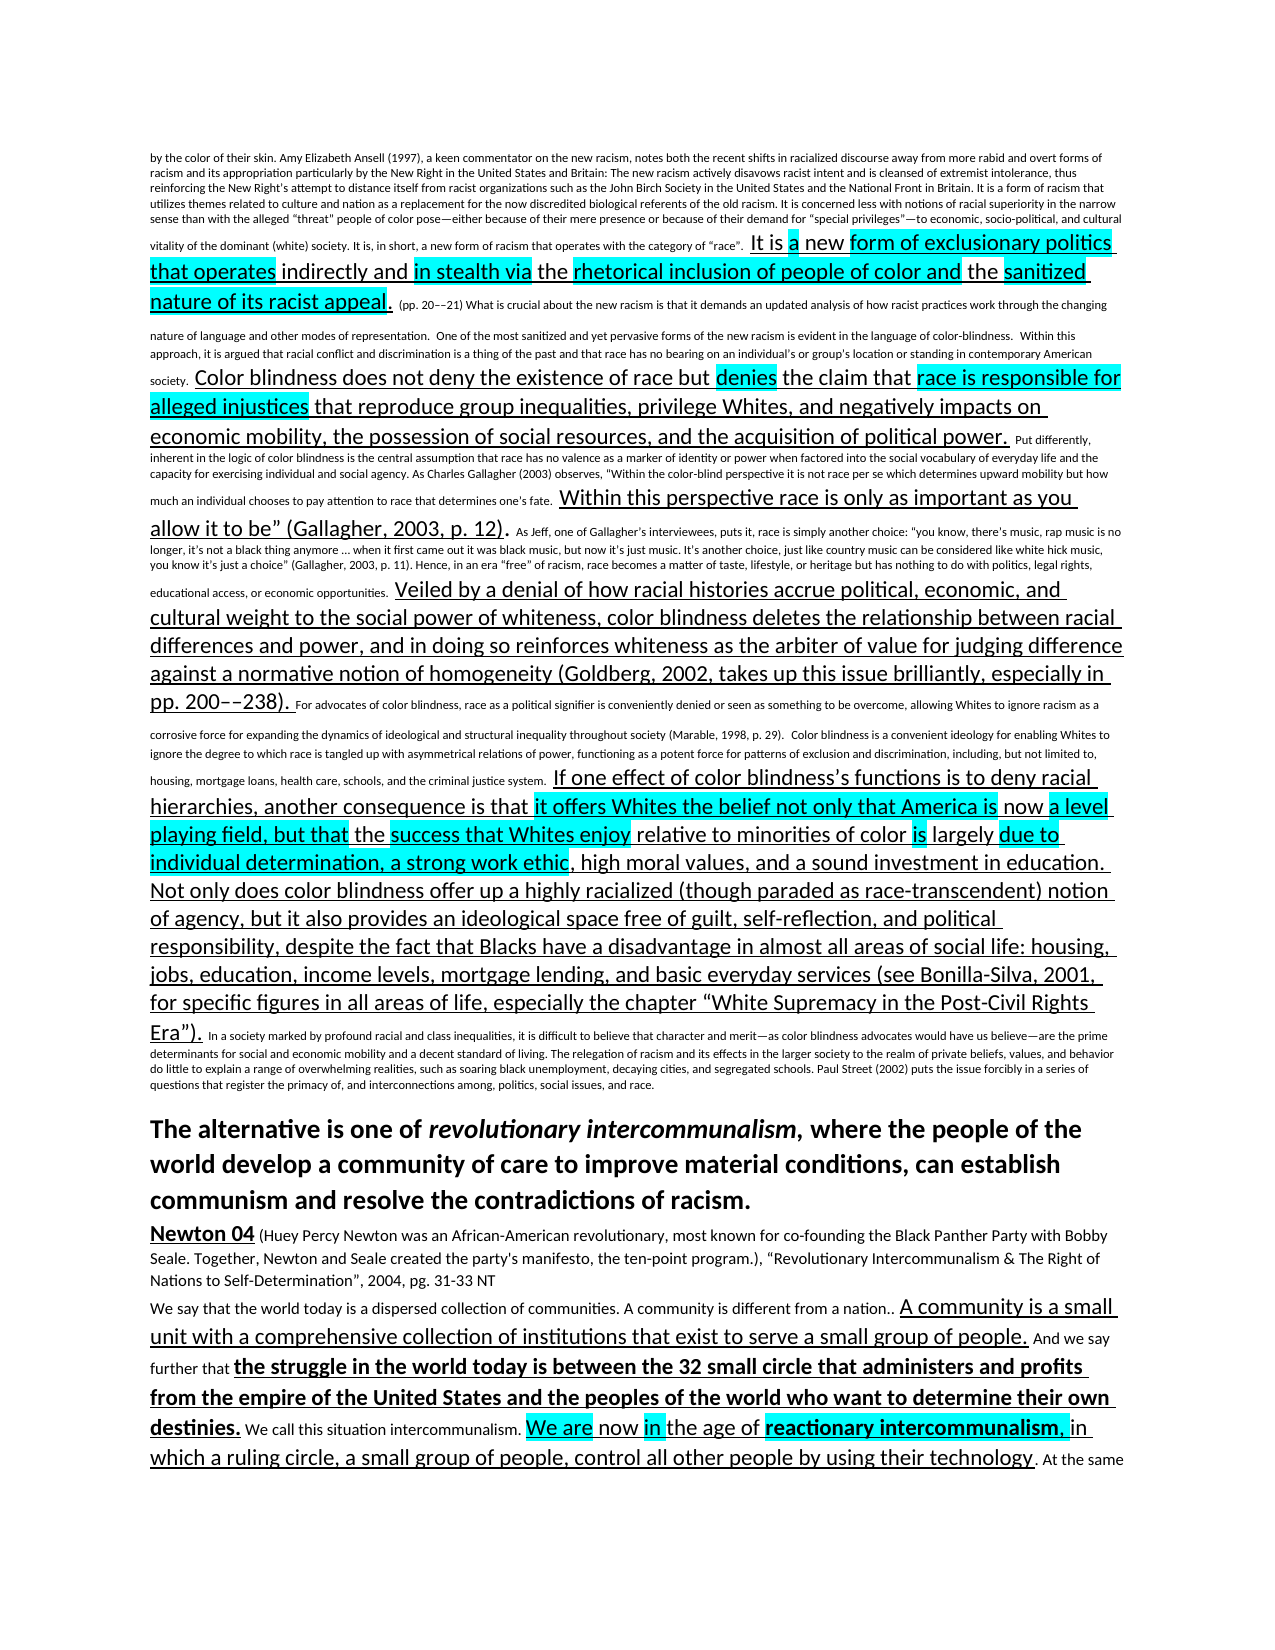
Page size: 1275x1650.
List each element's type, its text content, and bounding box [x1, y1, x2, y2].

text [150, 1292, 1125, 1471]
text Newton 04 (Huey Percy Newton was an African-American revolutionary, most known for co-founding the Black Panther Party with Bobby Seale. Together, Newton and Seale created the party's manifesto, the ten-point program.), “Revolutionary Intercommunalism & The Right of Nations to Self-Determination”, 2004, pg. 31-33 NT [150, 1219, 1125, 1291]
subtitle The alternative is one of revolutionary intercommunalism, where the people of the world develop a community of care to improve material conditions, can establish communism and resolve the contradictions of racism. [150, 1112, 1125, 1216]
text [150, 150, 1125, 1092]
